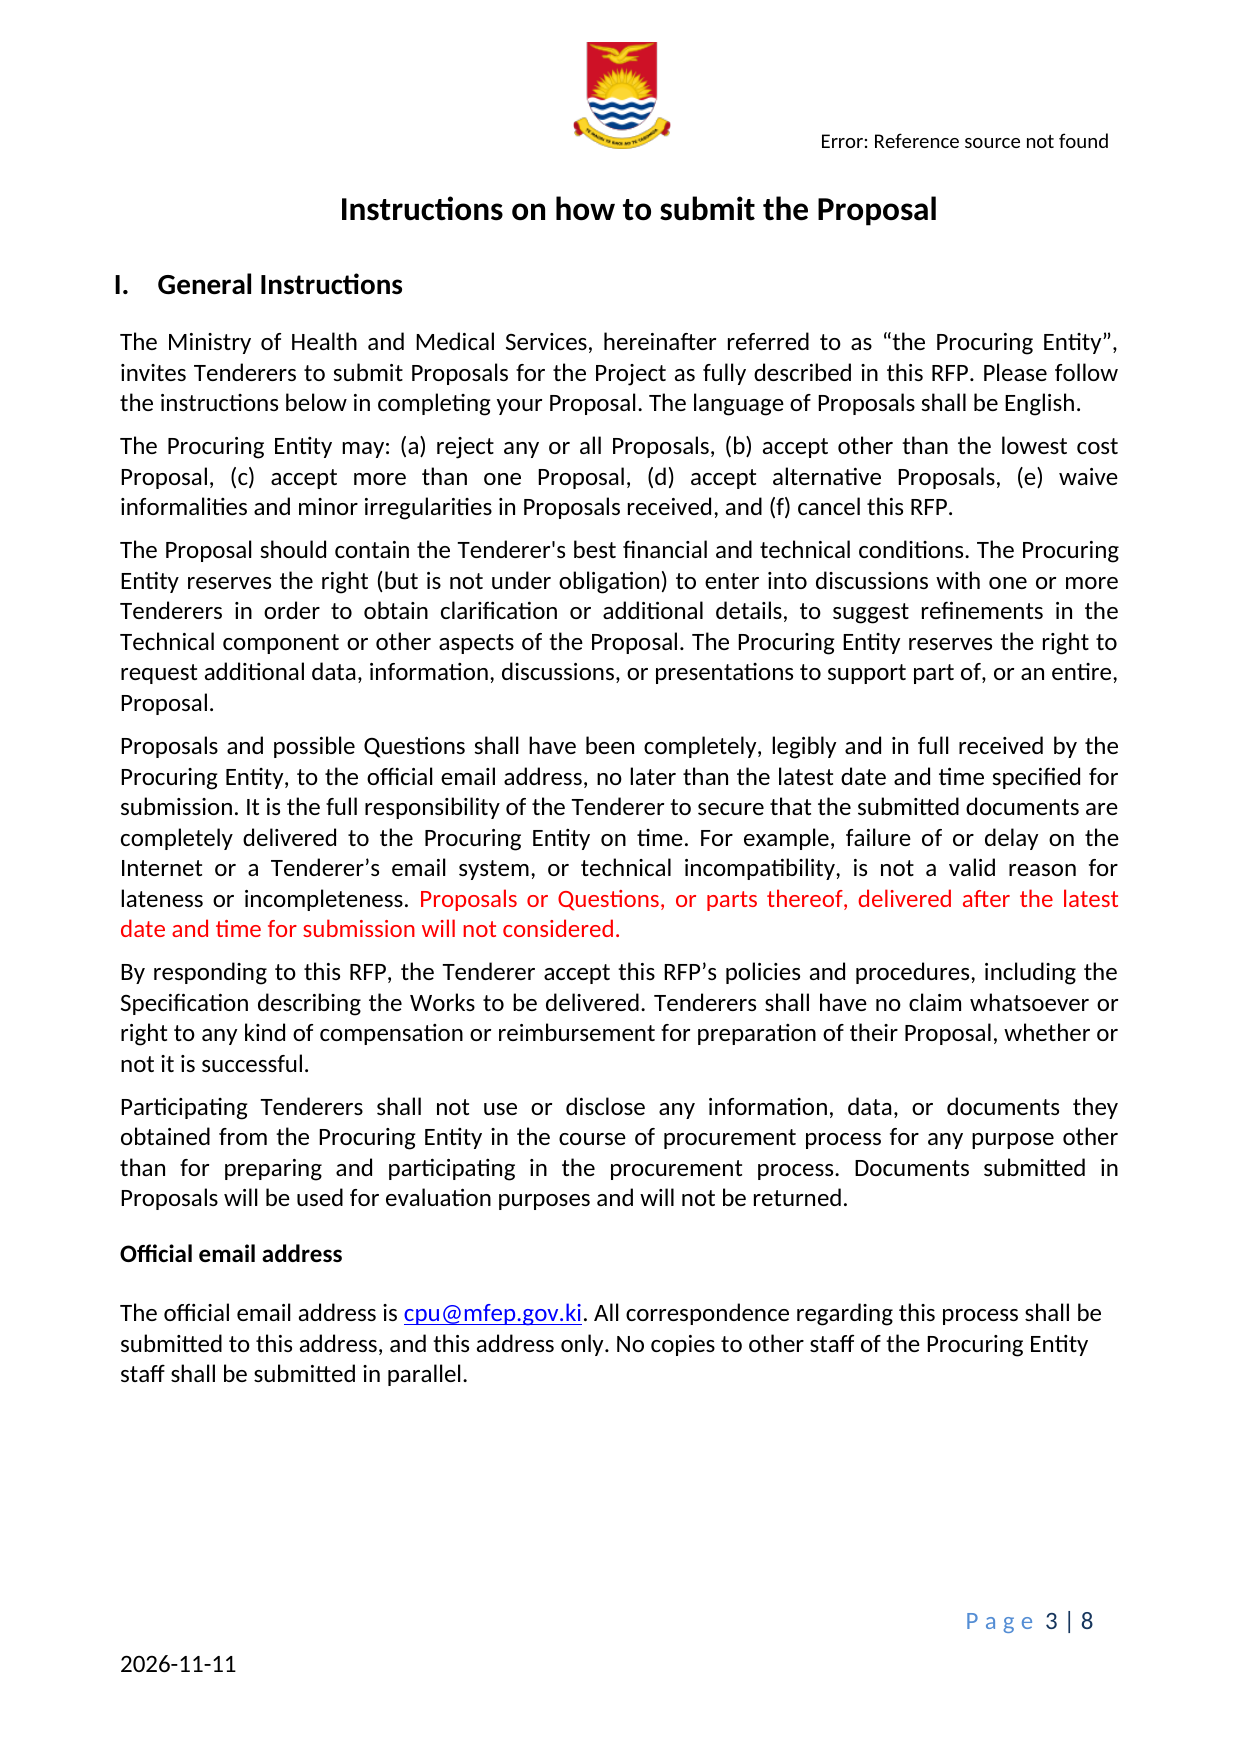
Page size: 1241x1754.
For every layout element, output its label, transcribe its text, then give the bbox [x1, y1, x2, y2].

text The official email address is cpu@mfep.gov.ki. All correspondence regarding this process shall be submitted to this address, and this address only. No copies to other staff of the Procuring Entity staff shall be submitted in parallel. [120, 1298, 1120, 1389]
subtitle Instructions on how to submit the Proposal [157, 187, 1120, 228]
text Proposals and possible Questions shall have been completely, legibly and in full received by the Procuring Entity, to the official email address, no later than the latest date and time specified for submission. It is the full responsibility of the Tenderer to secure that the submitted documents are completely delivered to the Procuring Entity on time. For example, failure of or delay on the Internet or a Tenderer’s email system, or technical incompatibility, is not a valid reason for lateness or incompleteness. Proposals or Questions, or parts thereof, delivered after the latest date and time for submission will not considered. [120, 730, 1120, 944]
text The Procuring Entity may: (a) reject any or all Proposals, (b) accept other than the lowest cost Proposal, (c) accept more than one Proposal, (d) accept alternative Proposals, (e) waive informalities and minor irregularities in Proposals received, and (f) cancel this RFP. [120, 430, 1120, 522]
subtitle General Instructions [129, 266, 1120, 301]
subtitle Official email address [120, 1238, 1120, 1268]
text The Proposal should contain the Tenderer's best financial and technical conditions. The Procuring Entity reserves the right (but is not under obligation) to enter into discussions with one or more Tenderers in order to obtain clarification or additional details, to suggest refinements in the Technical component or other aspects of the Proposal. The Procuring Entity reserves the right to request additional data, information, discussions, or presentations to support part of, or an entire, Proposal. [120, 534, 1120, 718]
text Participating Tenderers shall not use or disclose any information, data, or documents they obtained from the Procuring Entity in the course of procurement process for any purpose other than for preparing and participating in the procurement process. Documents submitted in Proposals will be used for evaluation purposes and will not be returned. [120, 1091, 1120, 1213]
text By responding to this RFP, the Tenderer accept this RFP’s policies and procedures, including the Specification describing the Works to be delivered. Tenderers shall have no claim whatsoever or right to any kind of compensation or reimbursement for preparation of their Proposal, whether or not it is successful. [120, 956, 1120, 1078]
text The Ministry of Health and Medical Services, hereinafter referred to as “the Procuring Entity”, invites Tenderers to submit Proposals for the Project as fully described in this RFP. Please follow the instructions below in completing your Proposal. The language of Proposals shall be English. [120, 326, 1120, 418]
picture [573, 42, 671, 149]
